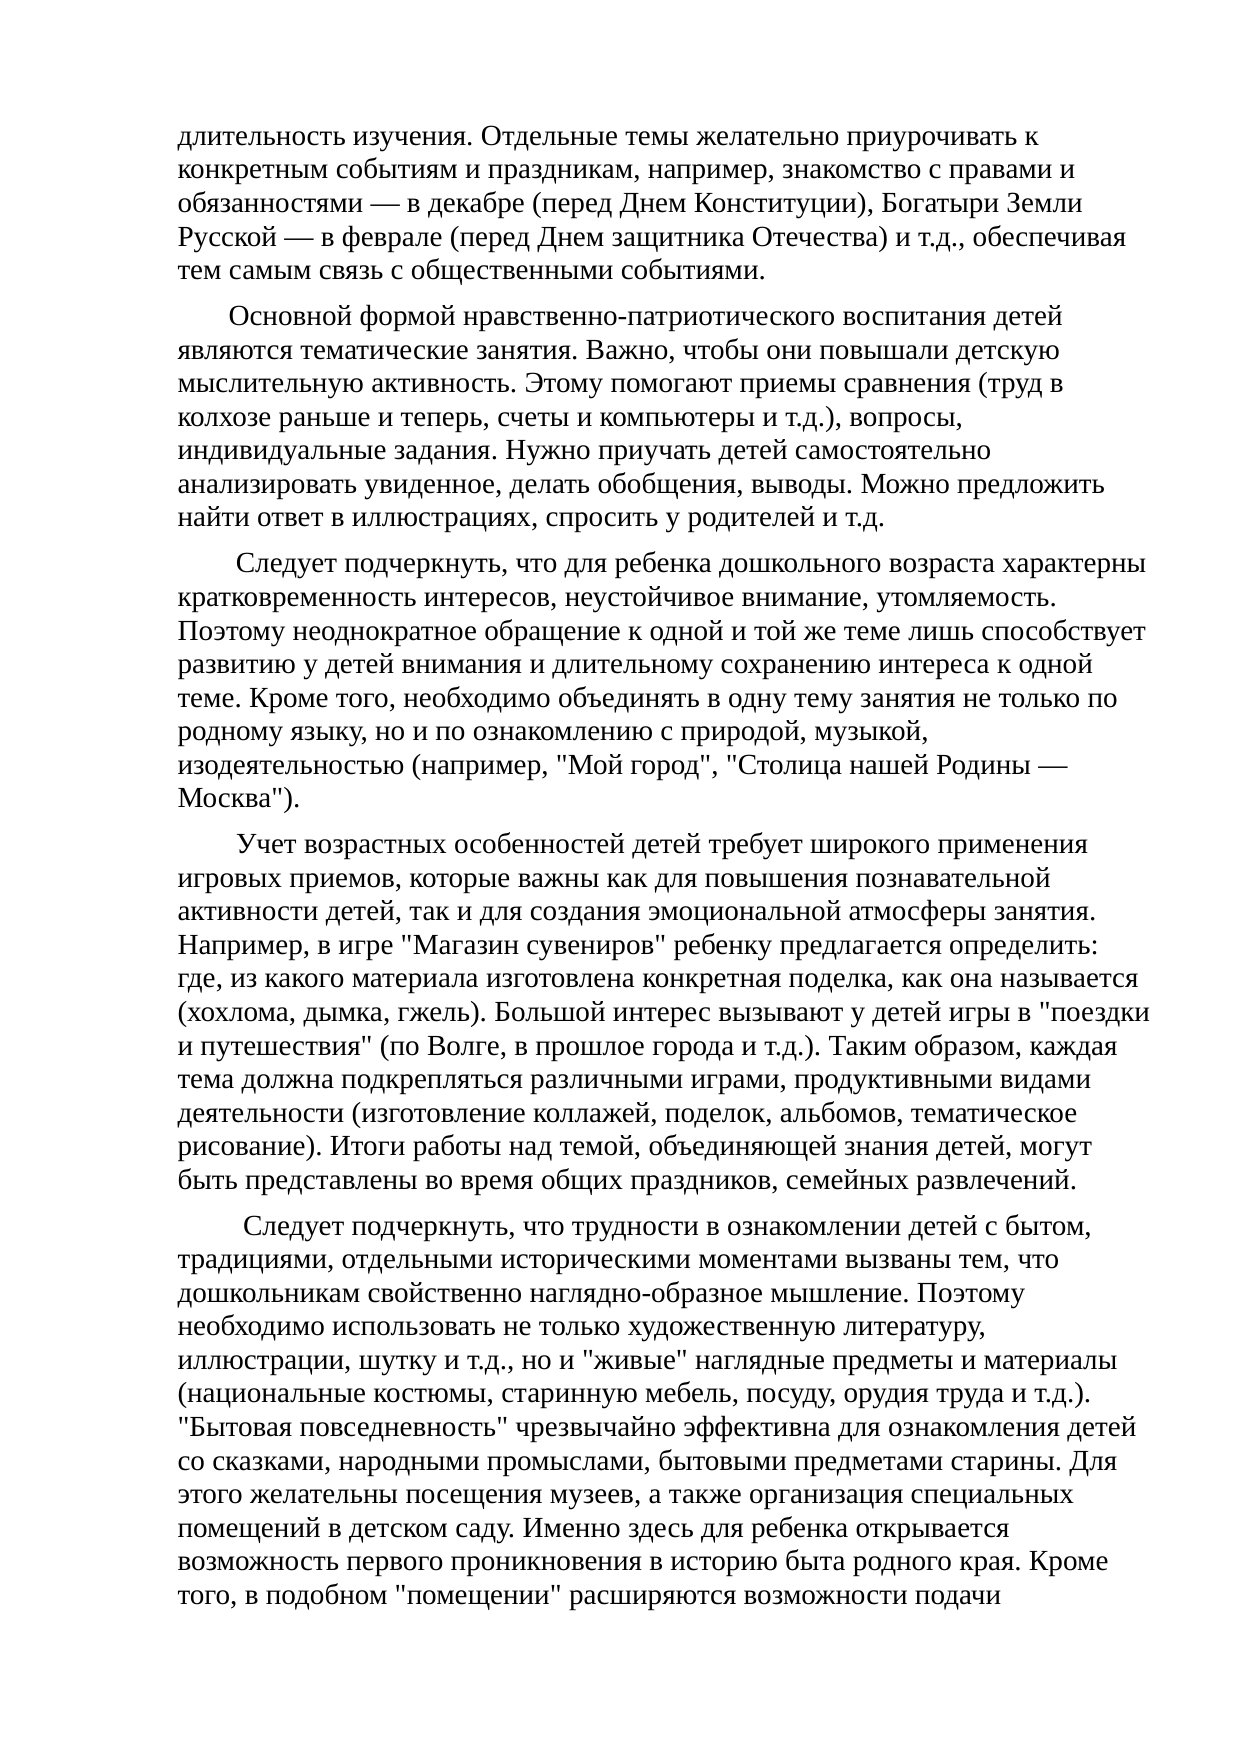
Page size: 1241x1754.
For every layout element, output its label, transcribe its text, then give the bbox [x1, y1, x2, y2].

text Следует подчеркнуть, что для ребенка дошкольного возраста характерны кратковременность интересов, неустойчивое внимание, утомляемость. Поэтому неоднократное обращение к одной и той же теме лишь способствует развитию у детей внимания и длительному сохранению интереса к одной теме. Кроме того, необходимо объединять в одну тему занятия не только по родному языку, но и по ознакомлению с природой, музыкой, изодеятельностью (например, "Мой город", "Столица нашей Родины — Москва"). [177, 546, 1152, 814]
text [177, 118, 1152, 286]
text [177, 1208, 1152, 1610]
text Основной формой нравственно-патриотического воспитания детей являются тематические занятия. Важно, чтобы они повышали детскую мыслительную активность. Этому помогают приемы сравнения (труд в колхозе раньше и теперь, счеты и компьютеры и т.д.), вопросы, индивидуальные задания. Нужно приучать детей самостоятельно анализировать увиденное, делать обобщения, выводы. Можно предложить найти ответ в иллюстрациях, спросить у родителей и т.д. [177, 298, 1152, 533]
text Учет возрастных особенностей детей требует широкого применения игровых приемов, которые важны как для повышения познавательной активности детей, так и для создания эмоциональной атмосферы занятия. Например, в игре "Магазин сувениров" ребенку предлагается определить: где, из какого материала изготовлена конкретная поделка, как она называется (хохлома, дымка, гжель). Большой интерес вызывают у детей игры в "поездки и путешествия" (по Волге, в прошлое города и т.д.). Таким образом, каждая тема должна подкрепляться различными играми, продуктивными видами деятельности (изготовление коллажей, поделок, альбомов, тематическое рисование). Итоги работы над темой, объединяющей знания детей, могут быть представлены во время общих праздников, семейных развлечений. [177, 826, 1152, 1195]
